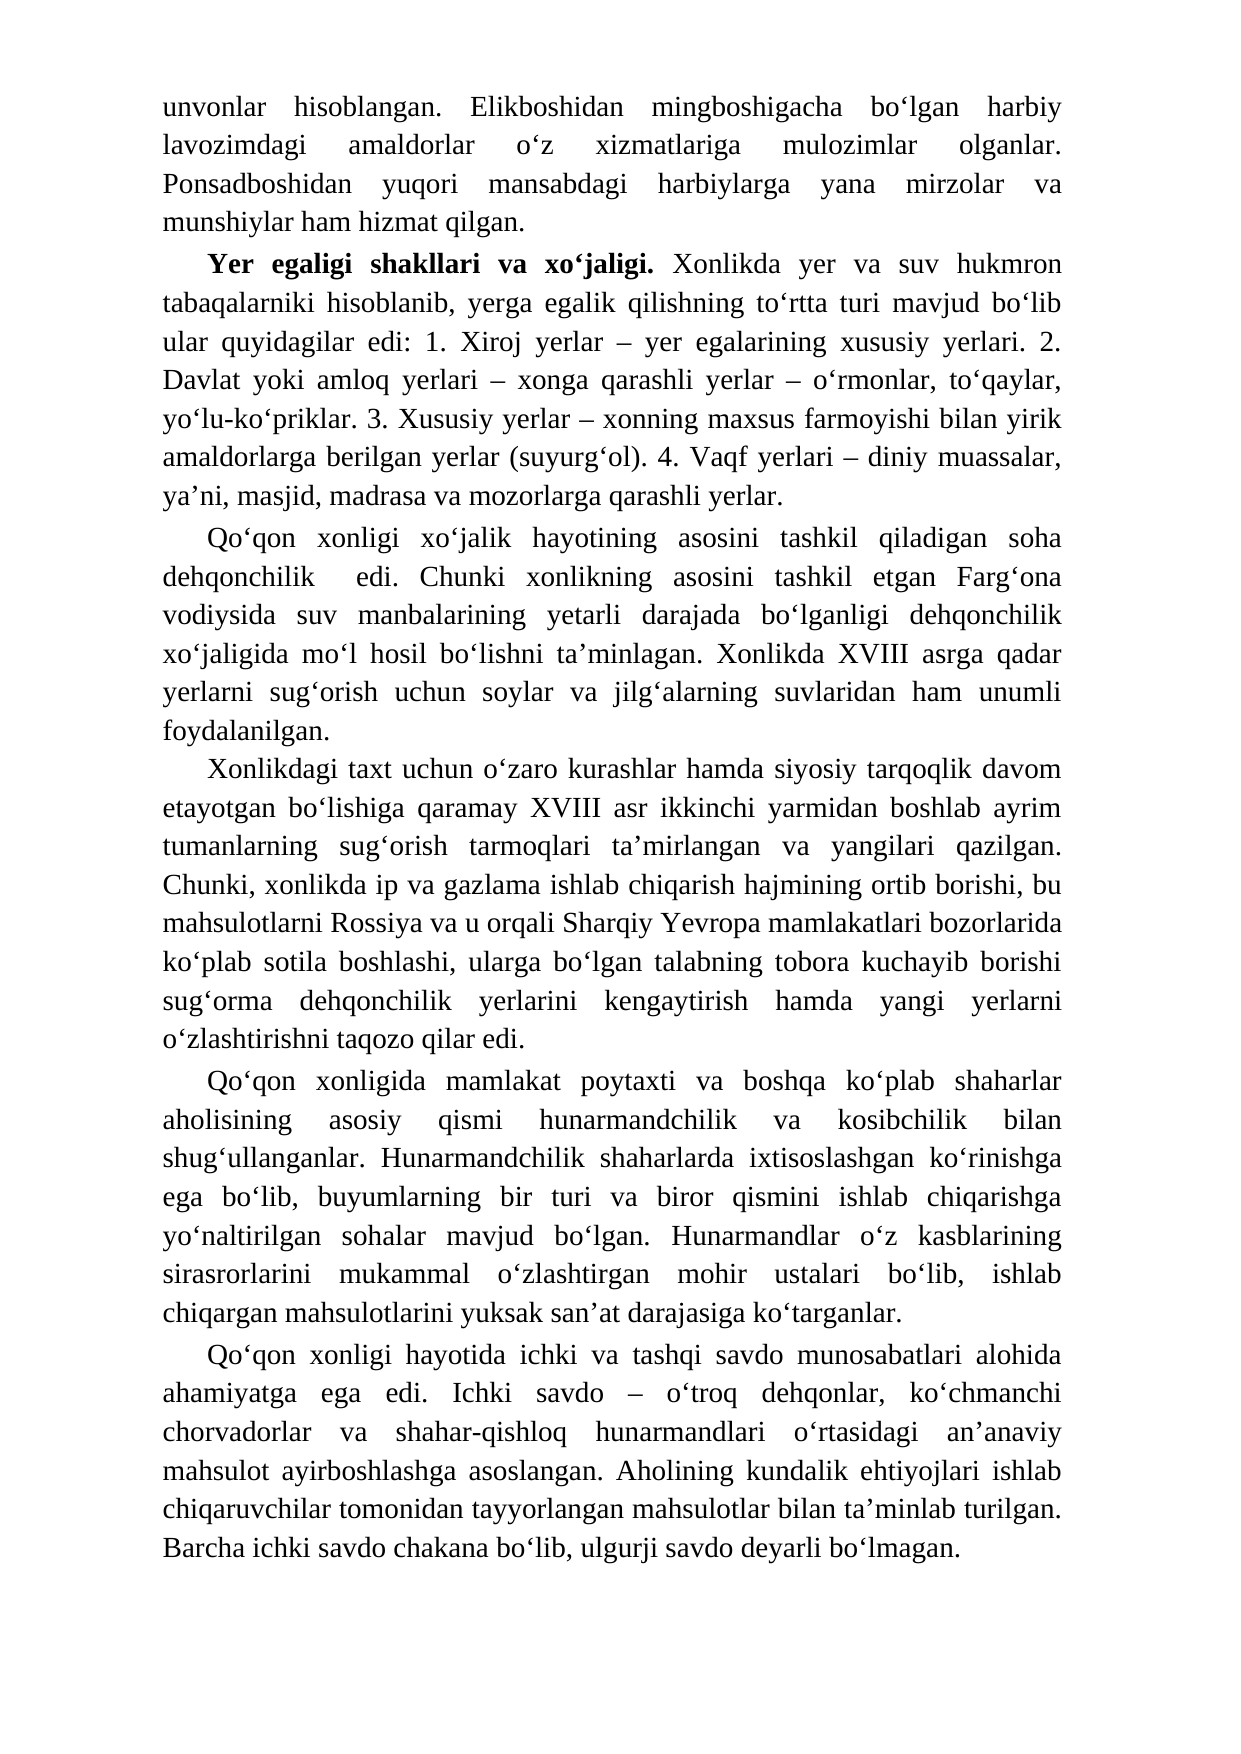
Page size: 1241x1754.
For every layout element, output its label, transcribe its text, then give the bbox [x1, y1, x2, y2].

text Yer egaligi shakllari va xo‘jaligi. Xonlikda yer va suv hukmron tabaqalarniki hisoblanib, yerga egalik qilishning to‘rtta turi mavjud bo‘lib ular quyidagilar edi: 1. Xiroj yerlar – yer egalarining xususiy yerlari. 2. Davlat yoki amloq yerlari – xonga qarashli yerlar – o‘rmonlar, to‘qaylar, yo‘lu-ko‘priklar. 3. Xususiy yerlar – xonning maxsus farmoyishi bilan yirik amaldorlarga berilgan yerlar (suyurg‘ol). 4. Vaqf yerlari – diniy muassalar, ya’ni, masjid, madrasa va mozorlarga qarashli yerlar. [162, 247, 1062, 511]
text Xonlikdagi taxt uchun o‘zaro kurashlar hamda siyosiy tarqoqlik davom etayotgan bo‘lishiga qaramay XVIII asr ikkinchi yarmidan boshlab ayrim tumanlarning sug‘orish tarmoqlari ta’mirlangan va yangilari qazilgan. Chunki, xonlikda ip va gazlama ishlab chiqarish hajmining ortib borishi, bu mahsulotlarni Rossiya va u orqali Sharqiy Yevropa mamlakatlari bozorlarida ko‘plab sotila boshlashi, ularga bo‘lgan talabning tobora kuchayib borishi sug‘orma dehqonchilik yerlarini kengaytirish hamda yangi yerlarni o‘zlashtirishni taqozo qilar edi. [162, 751, 1062, 1055]
text Qo‘qon xonligi xo‘jalik hayotining asosini tashkil qiladigan soha dehqonchilik edi. Chunki xonlikning asosini tashkil etgan Farg‘ona vodiysida suv manbalarining yetarli darajada bo‘lganligi dehqonchilik xo‘jaligida mo‘l hosil bo‘lishni ta’minlagan. Xonlikda XVIII asrga qadar yerlarni sug‘orish uchun soylar va jilg‘alarning suvlaridan ham unumli foydalanilgan. [162, 520, 1062, 746]
text Qo‘qon xonligida mamlakat poytaxti va boshqa ko‘plab shaharlar aholisining asosiy qismi hunarmandchilik va kosibchilik bilan shug‘ullanganlar. Hunarmandchilik shaharlarda ixtisoslashgan ko‘rinishga ega bo‘lib, buyumlarning bir turi va biror qismini ishlab chiqarishga yo‘naltirilgan sohalar mavjud bo‘lgan. Hunarmandlar o‘z kasblarining sirasrorlarini mukammal o‘zlashtirgan mohir ustalari bo‘lib, ishlab chiqargan mahsulotlarini yuksak san’at darajasiga ko‘targanlar. [162, 1063, 1062, 1328]
text Qo‘qon xonligi hayotida ichki va tashqi savdo munosabatlari alohida ahamiyatga ega edi. Ichki savdo – o‘troq dehqonlar, ko‘chmanchi chorvadorlar va shahar-qishloq hunarmandlari o‘rtasidagi an’anaviy mahsulot ayirboshlashga asoslangan. Aholining kundalik ehtiyojlari ishlab chiqaruvchilar tomonidan tayyorlangan mahsulotlar bilan ta’minlab turilgan. Barcha ichki savdo chakana bo‘lib, ulgurji savdo deyarli bo‘lmagan. [162, 1337, 1062, 1563]
